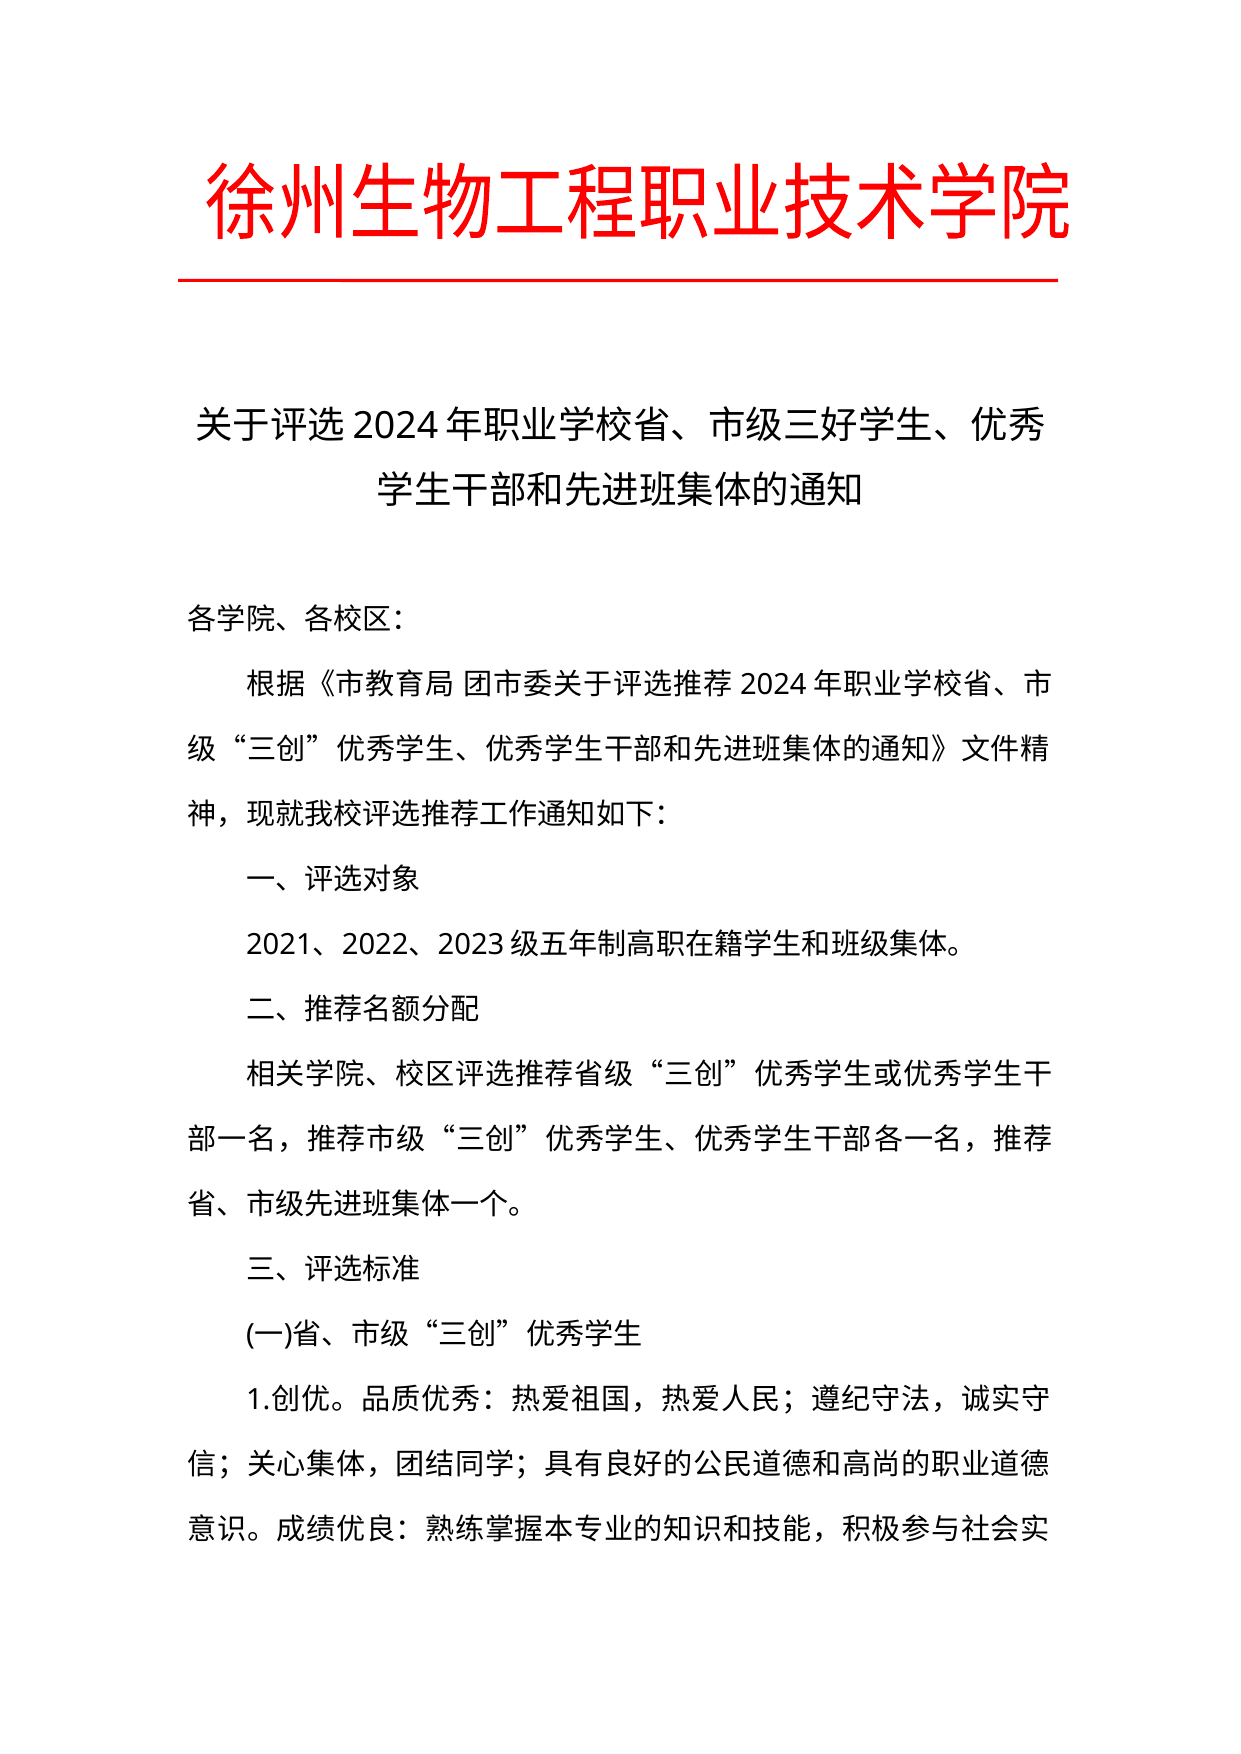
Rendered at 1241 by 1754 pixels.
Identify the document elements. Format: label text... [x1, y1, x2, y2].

text 关于评选2024年职业学校省、市级三好学生、优秀学生干部和先进班集体的通知 [187, 389, 1053, 519]
text 2021、2022、2023级五年制高职在籍学生和班级集体。 [187, 909, 1053, 974]
text 根据《市教育局 团市委关于评选推荐2024年职业学校省、市级“三创”优秀学生、优秀学生干部和先进班集体的通知》文件精神，现就我校评选推荐工作通知如下： [187, 649, 1053, 844]
text 三、评选标准 [187, 1234, 1053, 1299]
text 一、评选对象 [187, 844, 1053, 909]
text 各学院、各校区： [187, 584, 1053, 649]
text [187, 1364, 1053, 1559]
text 相关学院、校区评选推荐省级“三创”优秀学生或优秀学生干部一名，推荐市级“三创”优秀学生、优秀学生干部各一名，推荐省、市级先进班集体一个。 [187, 1039, 1053, 1234]
text 二、推荐名额分配 [187, 974, 1053, 1039]
text (一)省、市级“三创”优秀学生 [187, 1299, 1053, 1364]
